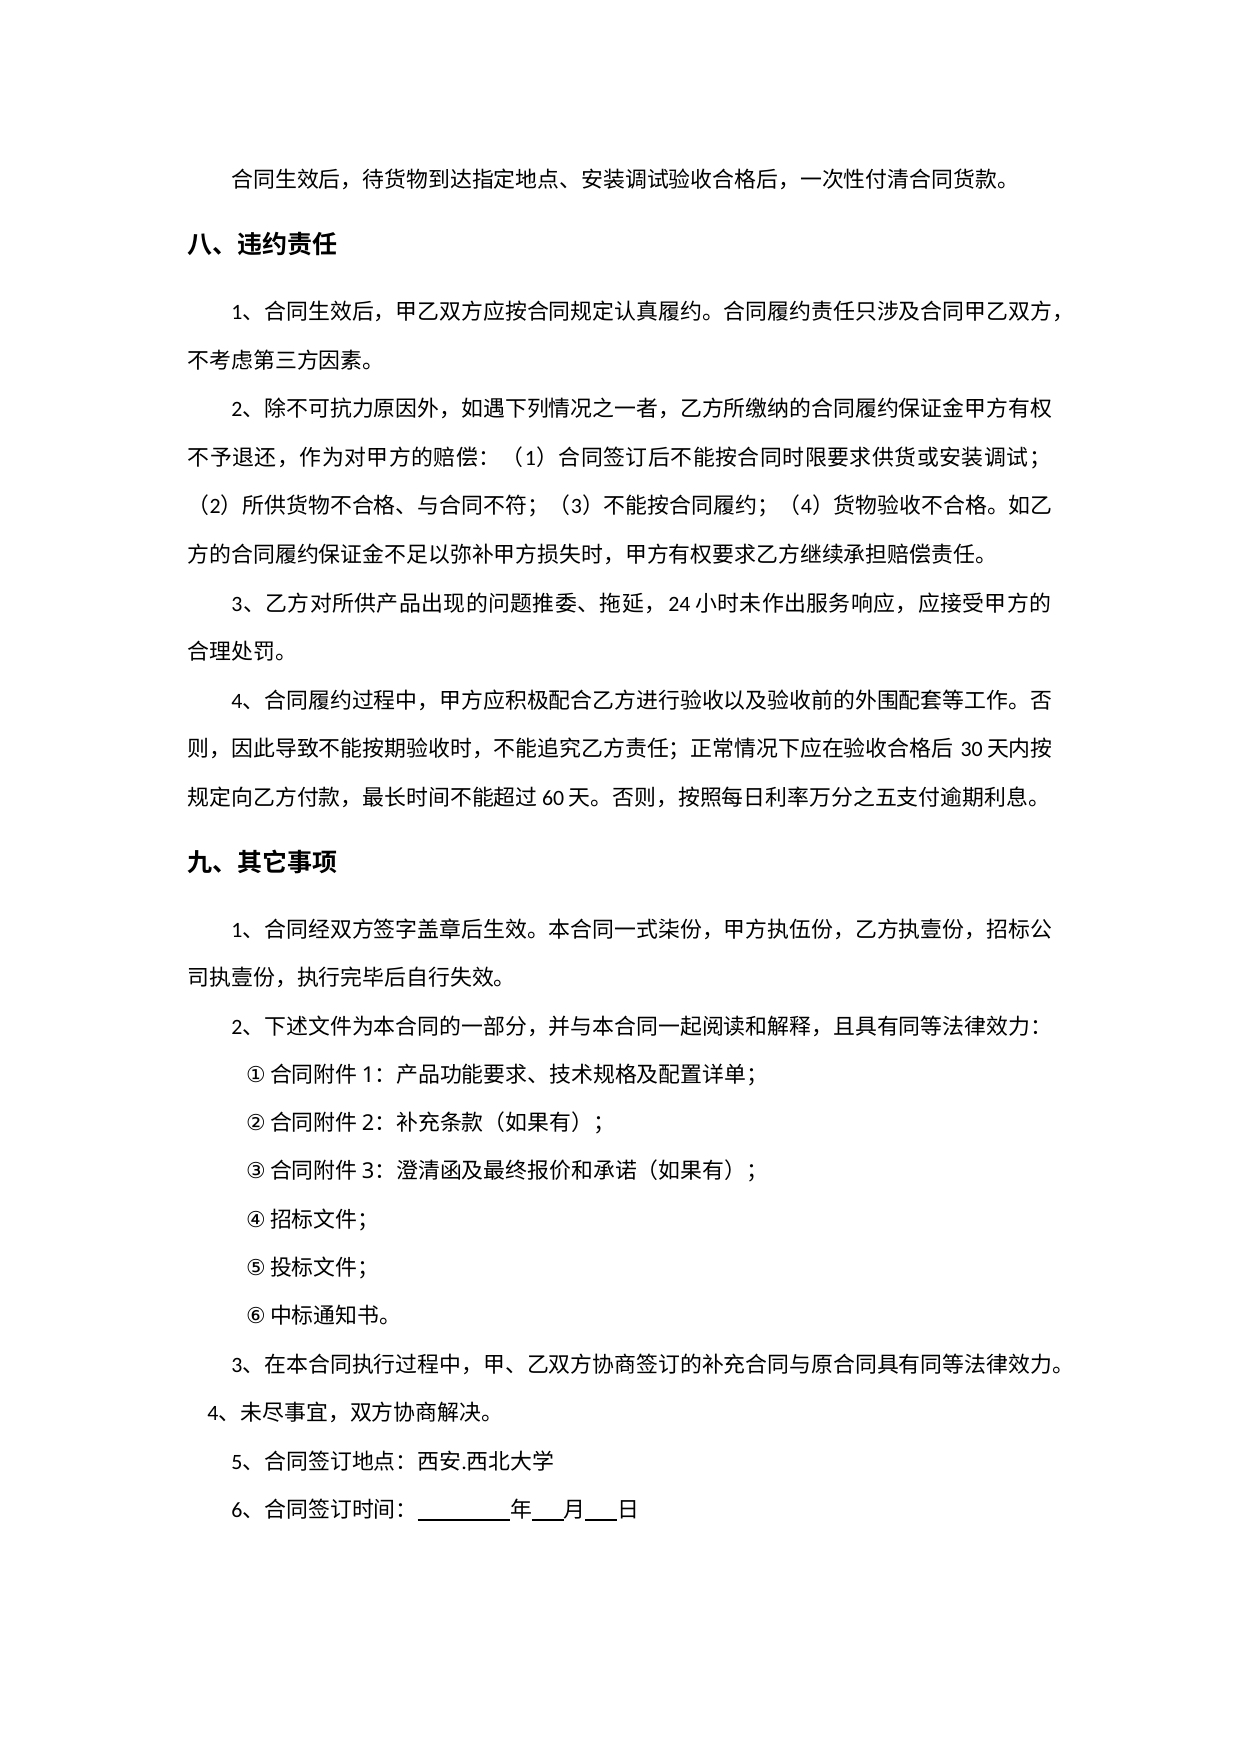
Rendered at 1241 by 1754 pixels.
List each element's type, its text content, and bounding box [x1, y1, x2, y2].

text 4、未尽事宜，双方协商解决。 [187, 1395, 1053, 1427]
text 九、其它事项 [187, 828, 1053, 893]
text 3、乙方对所供产品出现的问题推委、拖延，24小时未作出服务响应，应接受甲方的合理处罚。 [187, 585, 1053, 666]
text ④招标文件； [187, 1202, 1053, 1234]
text 5、合同签订地点：西安.西北大学 [187, 1443, 1053, 1476]
text 2、下述文件为本合同的一部分，并与本合同一起阅读和解释，且具有同等法律效力： [187, 1008, 1053, 1041]
text 合同生效后，待货物到达指定地点、安装调试验收合格后，一次性付清合同货款。 [187, 162, 1053, 194]
text 八、违约责任 [187, 210, 1053, 275]
text ③合同附件3：澄清函及最终报价和承诺（如果有）； [187, 1153, 1053, 1186]
text ⑤投标文件； [187, 1250, 1053, 1282]
text ①合同附件1：产品功能要求、技术规格及配置详单； [187, 1057, 1053, 1089]
text 1、合同经双方签字盖章后生效。本合同一式柒份，甲方执伍份，乙方执壹份，招标公司执壹份，执行完毕后自行失效。 [187, 911, 1053, 992]
text ⑥中标通知书。 [187, 1298, 1053, 1331]
text 2、除不可抗力原因外，如遇下列情况之一者，乙方所缴纳的合同履约保证金甲方有权不予退还，作为对甲方的赔偿：（1）合同签订后不能按合同时限要求供货或安装调试；（2）所供货物不合格、与合同不符；（3）不能按合同履约；（4）货物验收不合格。如乙方的合同履约保证金不足以弥补甲方损失时，甲方有权要求乙方继续承担赔偿责任。 [187, 391, 1053, 569]
text 1、合同生效后，甲乙双方应按合同规定认真履约。合同履约责任只涉及合同甲乙双方，不考虑第三方因素。 [187, 293, 1053, 375]
text 4、合同履约过程中，甲方应积极配合乙方进行验收以及验收前的外围配套等工作。否则，因此导致不能按期验收时，不能追究乙方责任；正常情况下应在验收合格后30天内按规定向乙方付款，最长时间不能超过60天。否则，按照每日利率万分之五支付逾期利息。 [187, 682, 1053, 812]
text 6、合同签订时间： 年 月 日 [187, 1492, 1053, 1524]
text 3、在本合同执行过程中，甲、乙双方协商签订的补充合同与原合同具有同等法律效力。 [187, 1347, 1053, 1379]
text ②合同附件2：补充条款（如果有）； [187, 1105, 1053, 1137]
